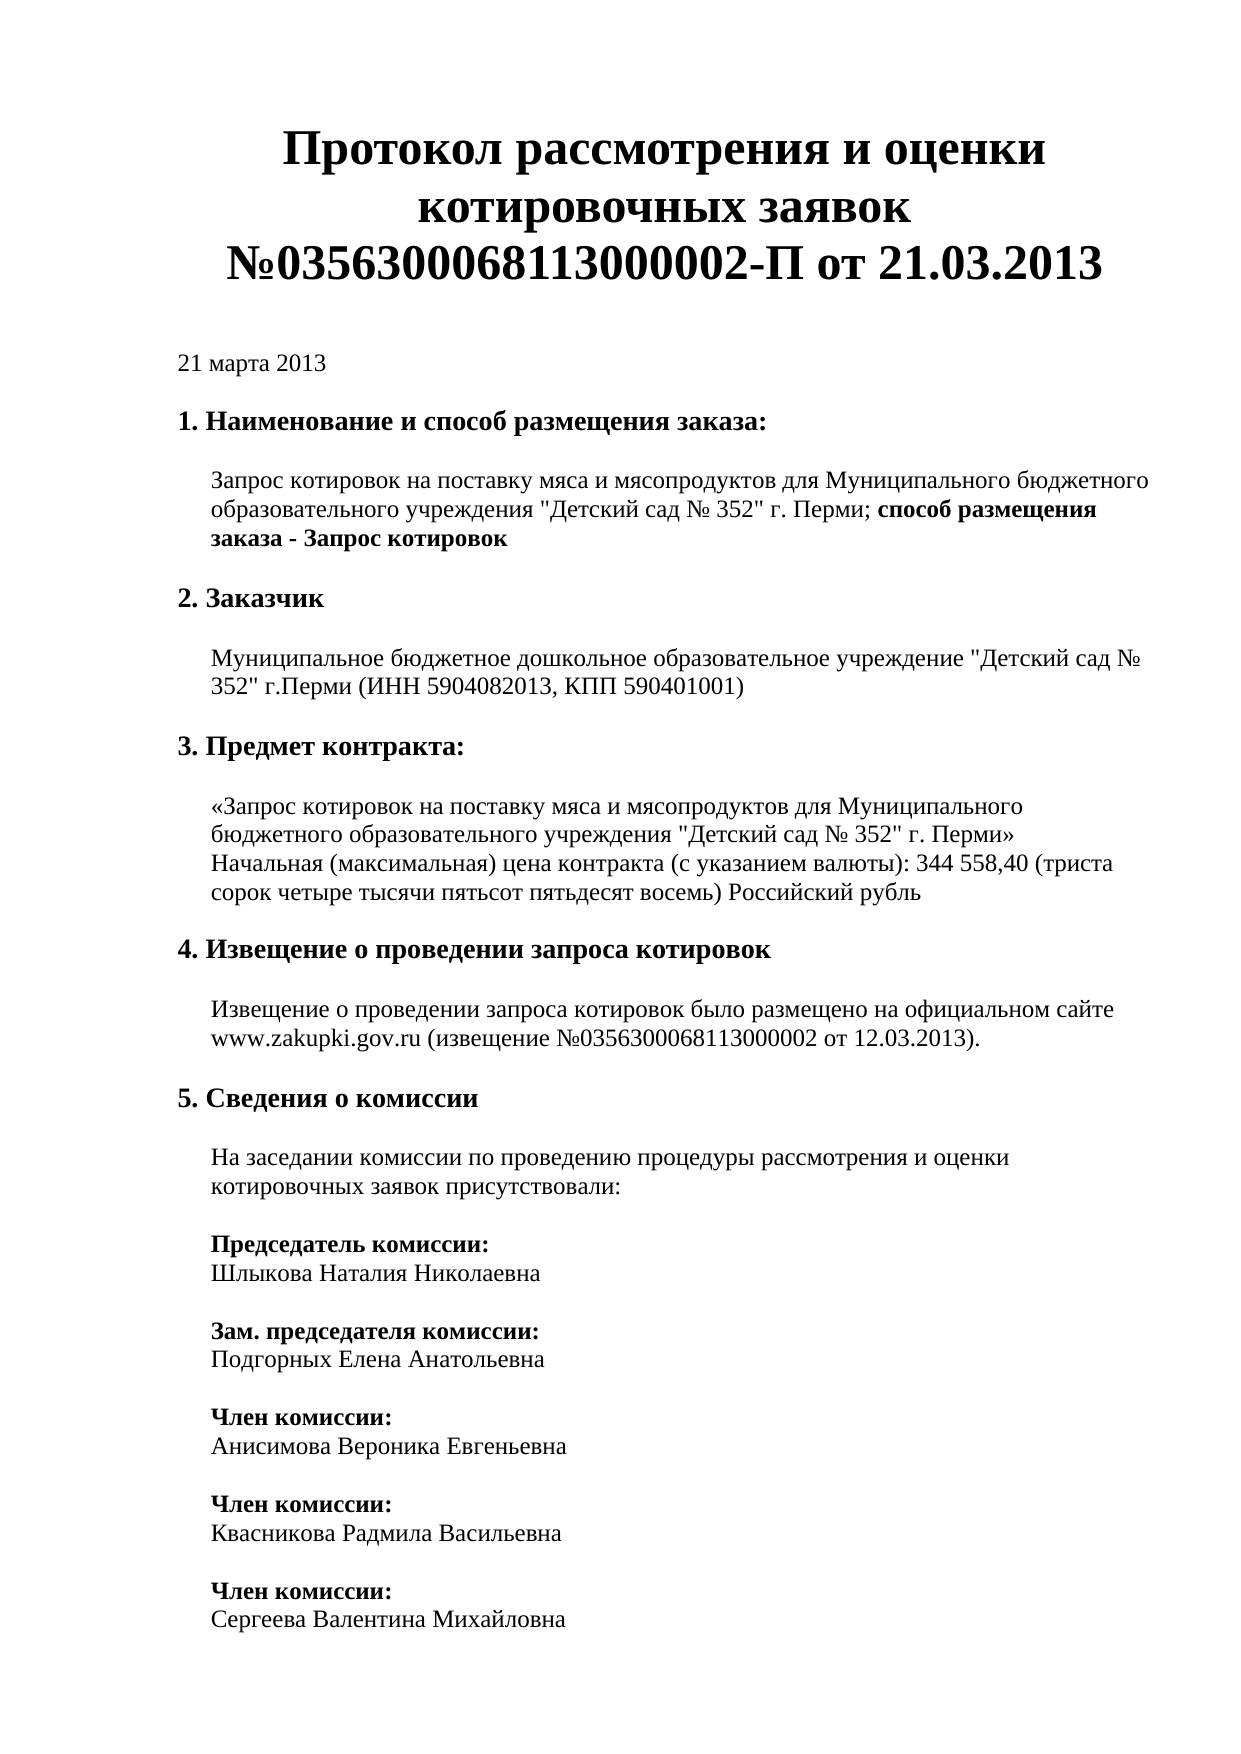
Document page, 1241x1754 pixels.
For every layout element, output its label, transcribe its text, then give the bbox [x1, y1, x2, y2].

text Муниципальное бюджетное дошкольное образовательное учреждение "Детский сад № 352" г.Перми (ИНН 5904082013, КПП 590401001) [211, 643, 1152, 700]
text Протокол рассмотрения и оценки котировочных заявок №0356300068113000002-П от 21.03.2013 [177, 118, 1152, 291]
text Зам. председателя комиссии: Подгорных Елена Анатольевна [211, 1316, 1152, 1373]
text 5. Сведения о комиссии [177, 1081, 1152, 1113]
text 1. Наименование и способ размещения заказа: [177, 404, 1152, 436]
text 3. Предмет контракта: [177, 729, 1152, 762]
text 4. Извещение о проведении запроса котировок [177, 933, 1152, 965]
text Член комиссии: Квасникова Радмила Васильевна [211, 1489, 1152, 1547]
text 2. Заказчик [177, 581, 1152, 613]
text Запрос котировок на поставку мяса и мясопродуктов для Муниципального бюджетного образовательного учреждения "Детский сад № 352" г. Перми; способ размещения заказа - Запрос котировок [211, 466, 1152, 552]
text Член комиссии: Сергеева Валентина Михайловна [211, 1576, 1152, 1633]
text Извещение о проведении запроса котировок было размещено на официальном сайте www.zakupki.gov.ru (извещение №0356300068113000002 от 12.03.2013). [211, 994, 1152, 1052]
text На заседании комиссии по проведению процедуры рассмотрения и оценки котировочных заявок присутствовали: [211, 1142, 1152, 1200]
text Председатель комиссии: Шлыкова Наталия Николаевна [211, 1229, 1152, 1287]
text «Запрос котировок на поставку мяса и мясопродуктов для Муниципального бюджетного образовательного учреждения "Детский сад № 352" г. Перми» Начальная (максимальная) цена контракта (с указанием валюты): 344 558,40 (триста сорок четыре тысячи пятьсот пятьдесят восемь) Российский рубль [211, 791, 1152, 906]
text 21 марта 2013 [177, 320, 1152, 377]
text Член комиссии: Анисимова Вероника Евгеньевна [211, 1402, 1152, 1460]
